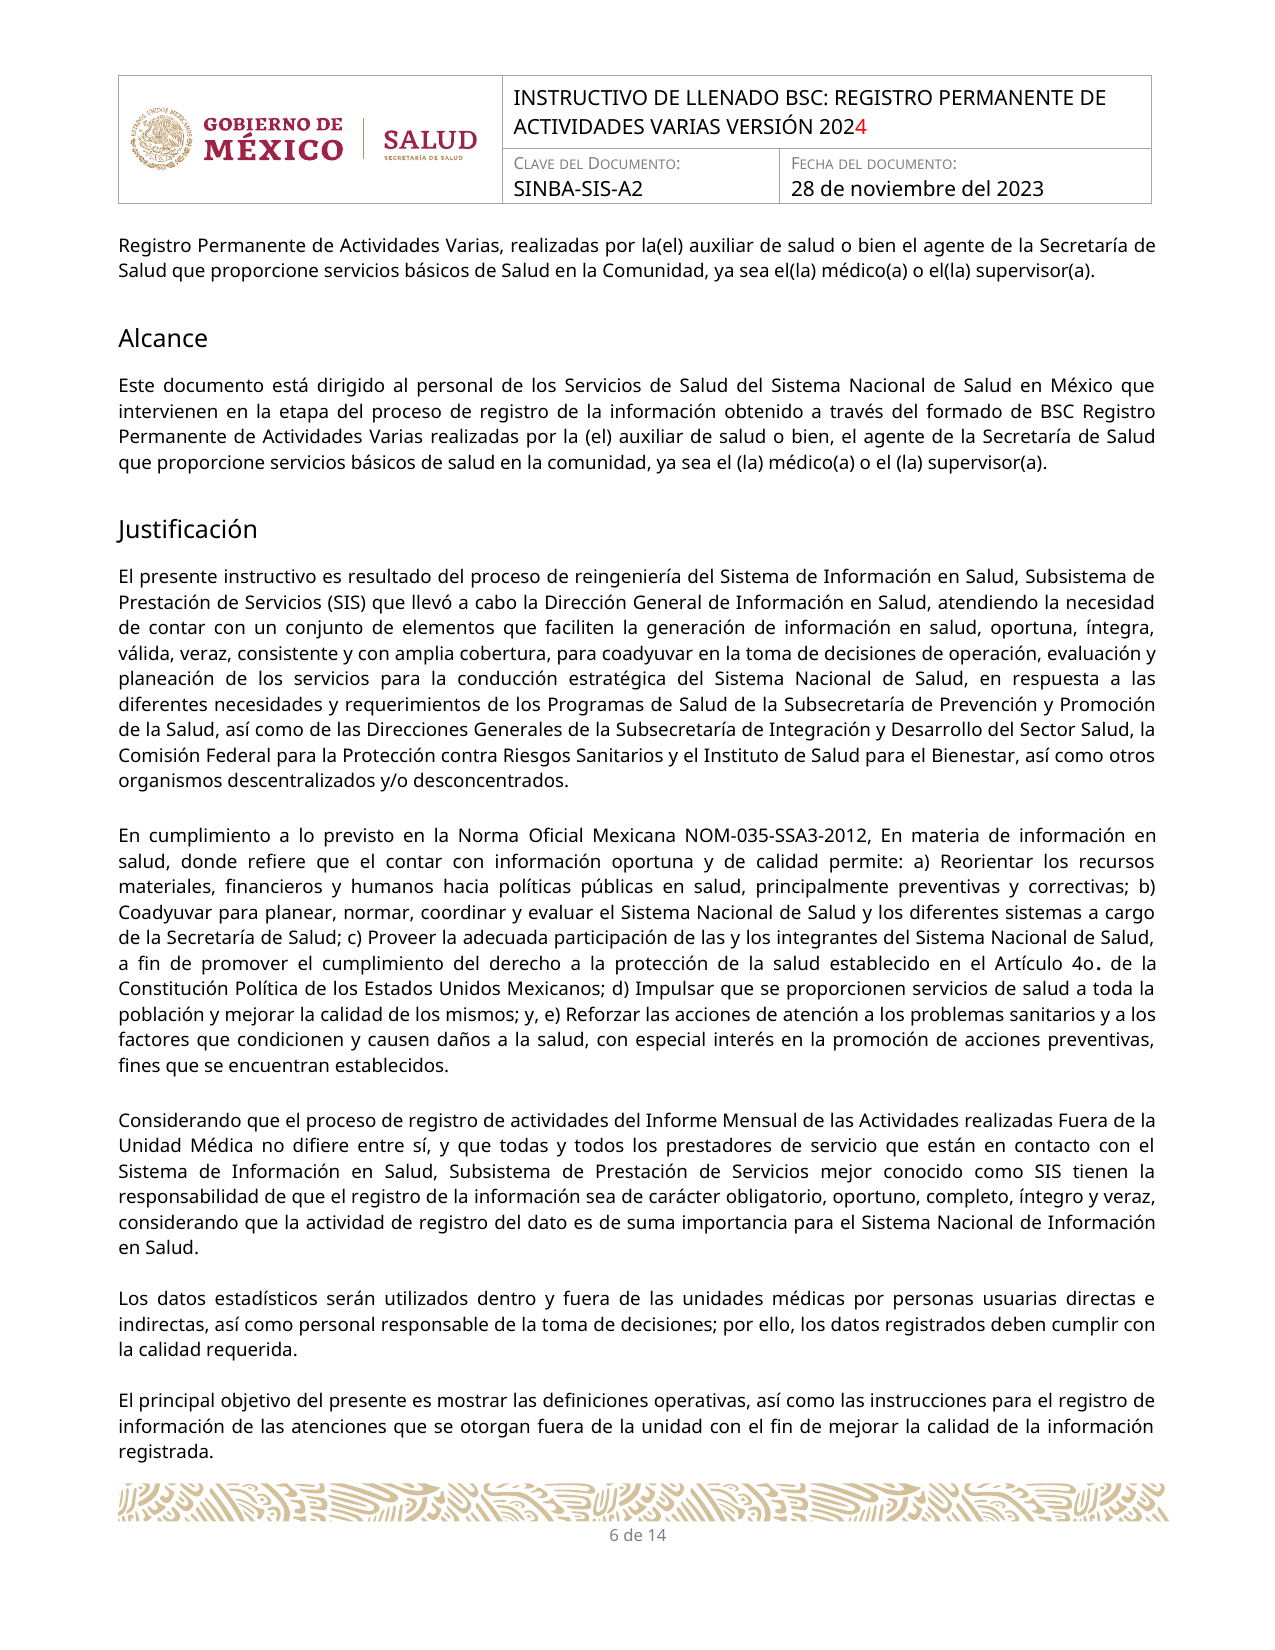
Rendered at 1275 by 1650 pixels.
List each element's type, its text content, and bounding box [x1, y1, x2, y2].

subtitle Justificación [118, 512, 1157, 546]
text Los datos estadísticos serán utilizados dentro y fuera de las unidades médicas por personas usuarias directas e indirectas, así como personal responsable de la toma de decisiones; por ello, los datos registrados deben cumplir con la calidad requerida. [118, 1286, 1157, 1362]
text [118, 232, 1157, 283]
text El presente instructivo es resultado del proceso de reingeniería del Sistema de Información en Salud, Subsistema de Prestación de Servicios (SIS) que llevó a cabo la Dirección General de Información en Salud, atendiendo la necesidad de contar con un conjunto de elementos que faciliten la generación de información en salud, oportuna, íntegra, válida, veraz, consistente y con amplia cobertura, para coadyuvar en la toma de decisiones de operación, evaluación y planeación de los servicios para la conducción estratégica del Sistema Nacional de Salud, en respuesta a las diferentes necesidades y requerimientos de los Programas de Salud de la Subsecretaría de Prevención y Promoción de la Salud, así como de las Direcciones Generales de la Subsecretaría de Integración y Desarrollo del Sector Salud, la Comisión Federal para la Protección contra Riesgos Sanitarios y el Instituto de Salud para el Bienestar, así como otros organismos descentralizados y/o desconcentrados. [118, 564, 1157, 793]
text Considerando que el proceso de registro de actividades del Informe Mensual de las Actividades realizadas Fuera de la Unidad Médica no difiere entre sí, y que todas y todos los prestadores de servicio que están en contacto con el Sistema de Información en Salud, Subsistema de Prestación de Servicios mejor conocido como SIS tienen la responsabilidad de que el registro de la información sea de carácter obligatorio, oportuno, completo, íntegro y veraz, considerando que la actividad de registro del dato es de suma importancia para el Sistema Nacional de Información en Salud. [118, 1107, 1157, 1260]
text En cumplimiento a lo previsto en la Norma Oficial Mexicana NOM-035-SSA3-2012, En materia de información en salud, donde refiere que el contar con información oportuna y de calidad permite: a) Reorientar los recursos materiales, financieros y humanos hacia políticas públicas en salud, principalmente preventivas y correctivas; b) Coadyuvar para planear, normar, coordinar y evaluar el Sistema Nacional de Salud y los diferentes sistemas a cargo de la Secretaría de Salud; c) Proveer la adecuada participación de las y los integrantes del Sistema Nacional de Salud, a fin de promover el cumplimiento del derecho a la protección de la salud establecido en el Artículo 4o. de la Constitución Política de los Estados Unidos Mexicanos; d) Impulsar que se proporcionen servicios de salud a toda la población y mejorar la calidad de los mismos; y, e) Reforzar las acciones de atención a los problemas sanitarios y a los factores que condicionen y causen daños a la salud, con especial interés en la promoción de acciones preventivas, fines que se encuentran establecidos. [118, 822, 1157, 1078]
subtitle Alcance [118, 321, 1157, 355]
text Este documento está dirigido al personal de los Servicios de Salud del Sistema Nacional de Salud en México que intervienen en la etapa del proceso de registro de la información obtenido a través del formado de BSC Registro Permanente de Actividades Varias realizadas por la (el) auxiliar de salud o bien, el agente de la Secretaría de Salud que proporcione servicios básicos de salud en la comunidad, ya sea el (la) médico(a) o el (la) supervisor(a). [118, 372, 1157, 474]
text El principal objetivo del presente es mostrar las definiciones operativas, así como las instrucciones para el registro de información de las atenciones que se otorgan fuera de la unidad con el fin de mejorar la calidad de la información registrada. [118, 1388, 1157, 1464]
